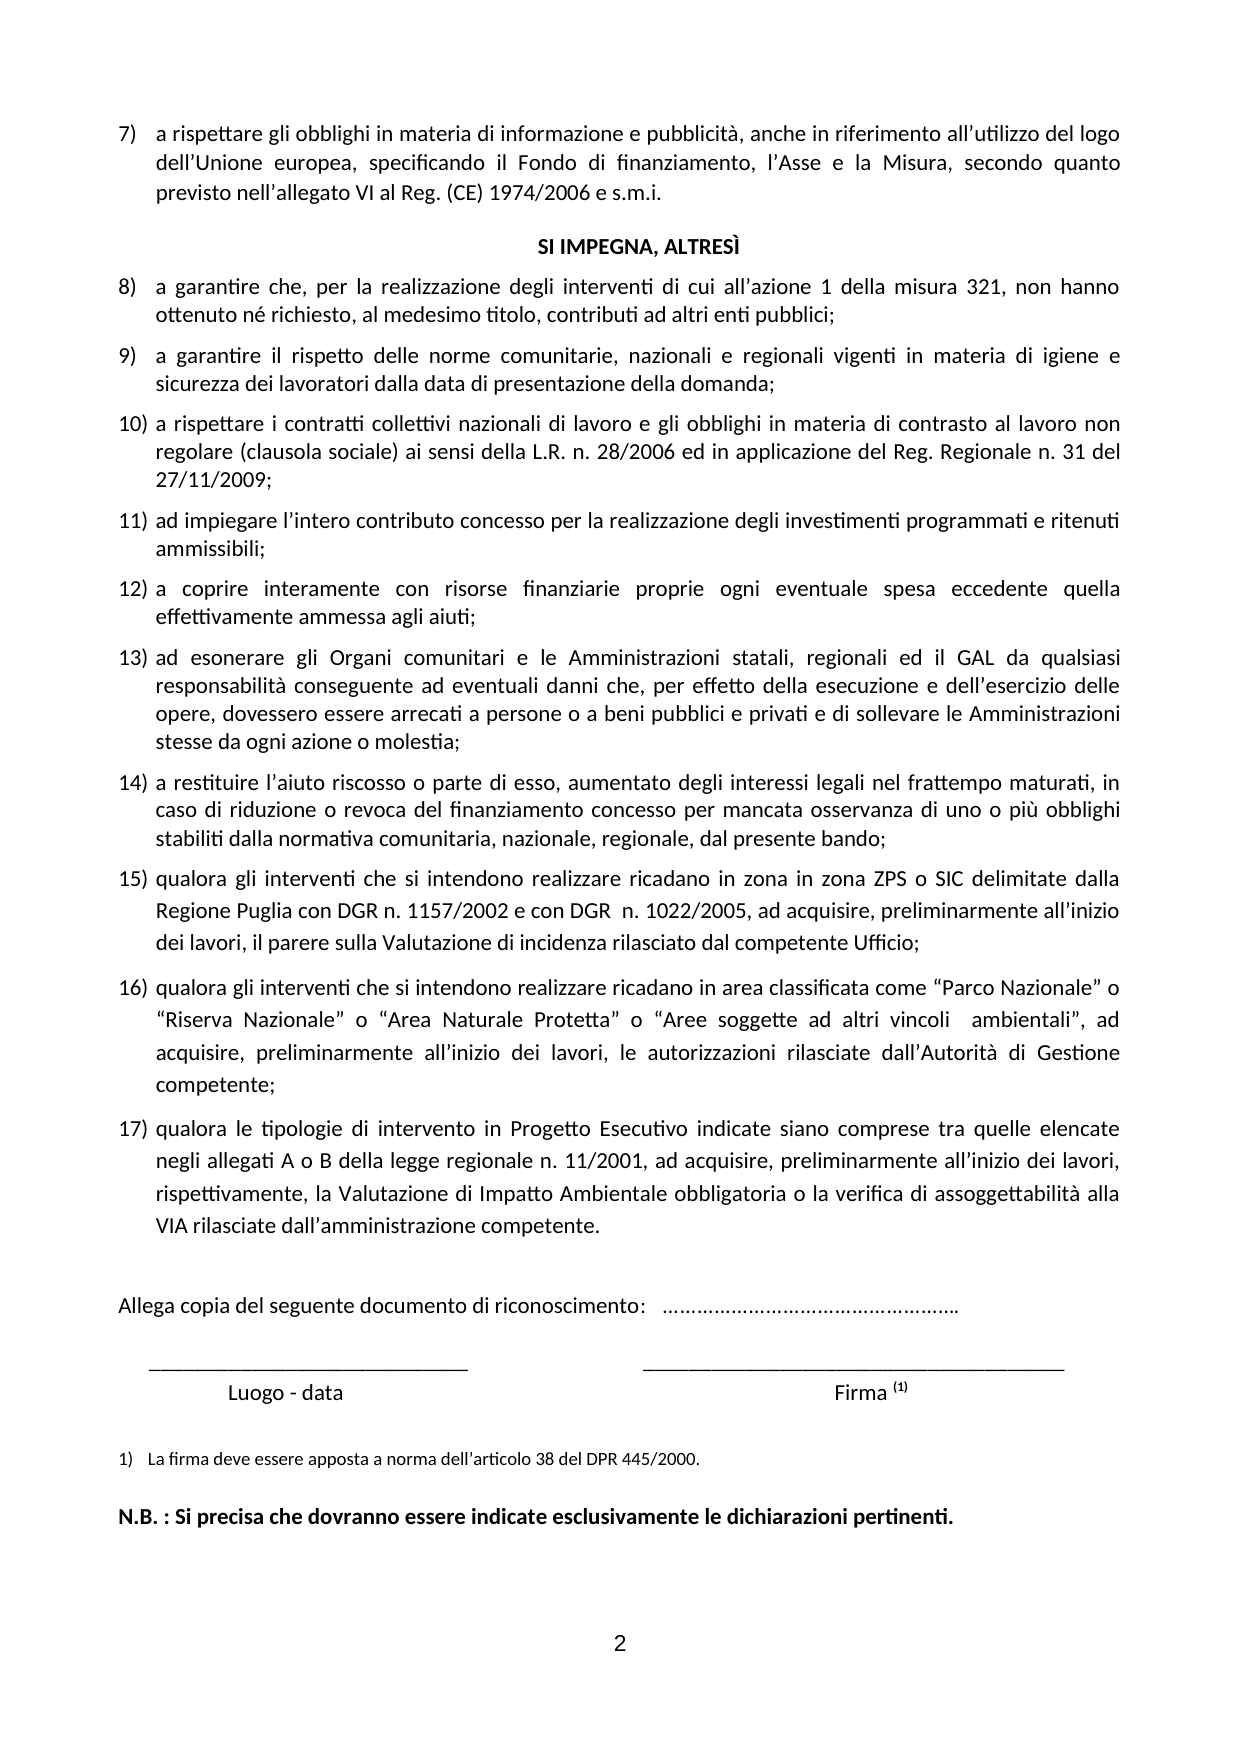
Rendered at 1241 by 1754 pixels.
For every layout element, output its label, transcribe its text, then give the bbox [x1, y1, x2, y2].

subtitle qualora le tipologie di intervento in Progetto Esecutivo indicate siano comprese tra quelle elencate negli allegati A o B della legge regionale n. 11/2001, ad acquisire, preliminarmente all’inizio dei lavori, rispettivamente, la Valutazione di Impatto Ambientale obbligatoria o la verifica di assoggettabilità alla VIA rilasciate dall’amministrazione competente. [118, 1114, 1122, 1239]
list a coprire interamente con risorse finanziarie proprie ogni eventuale spesa eccedente quella effettivamente ammessa agli aiuti; [118, 574, 1122, 631]
list a rispettare gli obblighi in materia di informazione e pubblicità, anche in riferimento all’utilizzo del logo dell’Unione europea, specificando il Fondo di finanziamento, l’Asse e , secondo quanto previsto nell’allegato VI al Reg. (CE) 1974/2006 e s.m.i. [118, 118, 1122, 206]
list ad impiegare l’intero contributo concesso per la realizzazione degli investimenti programmati e ritenuti ammissibili; [118, 506, 1122, 562]
subtitle qualora gli interventi che si intendono realizzare ricadano in zona in zona ZPS o SIC delimitate dalla Regione Puglia con DGR n. 1157/2002 e con DGR n. 1022/2005, ad acquisire, preliminarmente all’inizio dei lavori, il parere sulla Valutazione di incidenza rilasciato dal competente Ufficio; [118, 864, 1122, 957]
list a restituire l’aiuto riscosso o parte di esso, aumentato degli interessi legali nel frattempo maturati, in caso di riduzione o revoca del finanziamento concesso per mancata osservanza di uno o più obblighi stabiliti dalla normativa comunitaria, nazionale, regionale, dal presente bando; [118, 768, 1122, 852]
subtitle Allega copia del seguente documento di riconoscimento: ……………………………………………. [118, 1291, 1122, 1319]
list a garantire che, per la realizzazione degli interventi di cui all’azione 1 della misura 321, non hanno ottenuto né richiesto, al medesimo titolo, contributi ad altri enti pubblici; [118, 272, 1122, 328]
text Luogo - data Firma (1) [118, 1378, 1122, 1406]
list a garantire il rispetto delle norme comunitarie, nazionali e regionali vigenti in materia di igiene e sicurezza dei lavoratori dalla data di presentazione della domanda; [118, 341, 1122, 397]
text ____________________________ _____________________________________ [118, 1346, 1122, 1374]
list La firma deve essere apposta a norma dell’articolo 38 del DPR 445/2000. [118, 1447, 1122, 1469]
list ad esonerare gli Organi comunitari e le Amministrazioni statali, regionali ed il GAL da qualsiasi responsabilità conseguente ad eventuali danni che, per effetto della esecuzione e dell’esercizio delle opere, dovessero essere arrecati a persone o a beni pubblici e privati e di sollevare le Amministrazioni stesse da ogni azione o molestia; [118, 643, 1122, 755]
list a rispettare i contratti collettivi nazionali di lavoro e gli obblighi in materia di contrasto al lavoro non regolare (clausola sociale) ai sensi della L.R. n. 28/2006 ed in applicazione del Reg. Regionale n. 31 del 27/11/2009; [118, 409, 1122, 493]
subtitle qualora gli interventi che si intendono realizzare ricadano in area classificata come “Parco Nazionale” o “Riserva Nazionale” o “Area Naturale Protetta” o “Aree soggette ad altri vincoli ambientali”, ad acquisire, preliminarmente all’inizio dei lavori, le autorizzazioni rilasciate dall’Autorità di Gestione competente; [118, 973, 1122, 1098]
text N.B. : Si precisa che dovranno essere indicate esclusivamente le dichiarazioni pertinenti. [118, 1502, 1122, 1531]
text SI IMPEGNA, ALTRESÌ [156, 231, 1122, 260]
